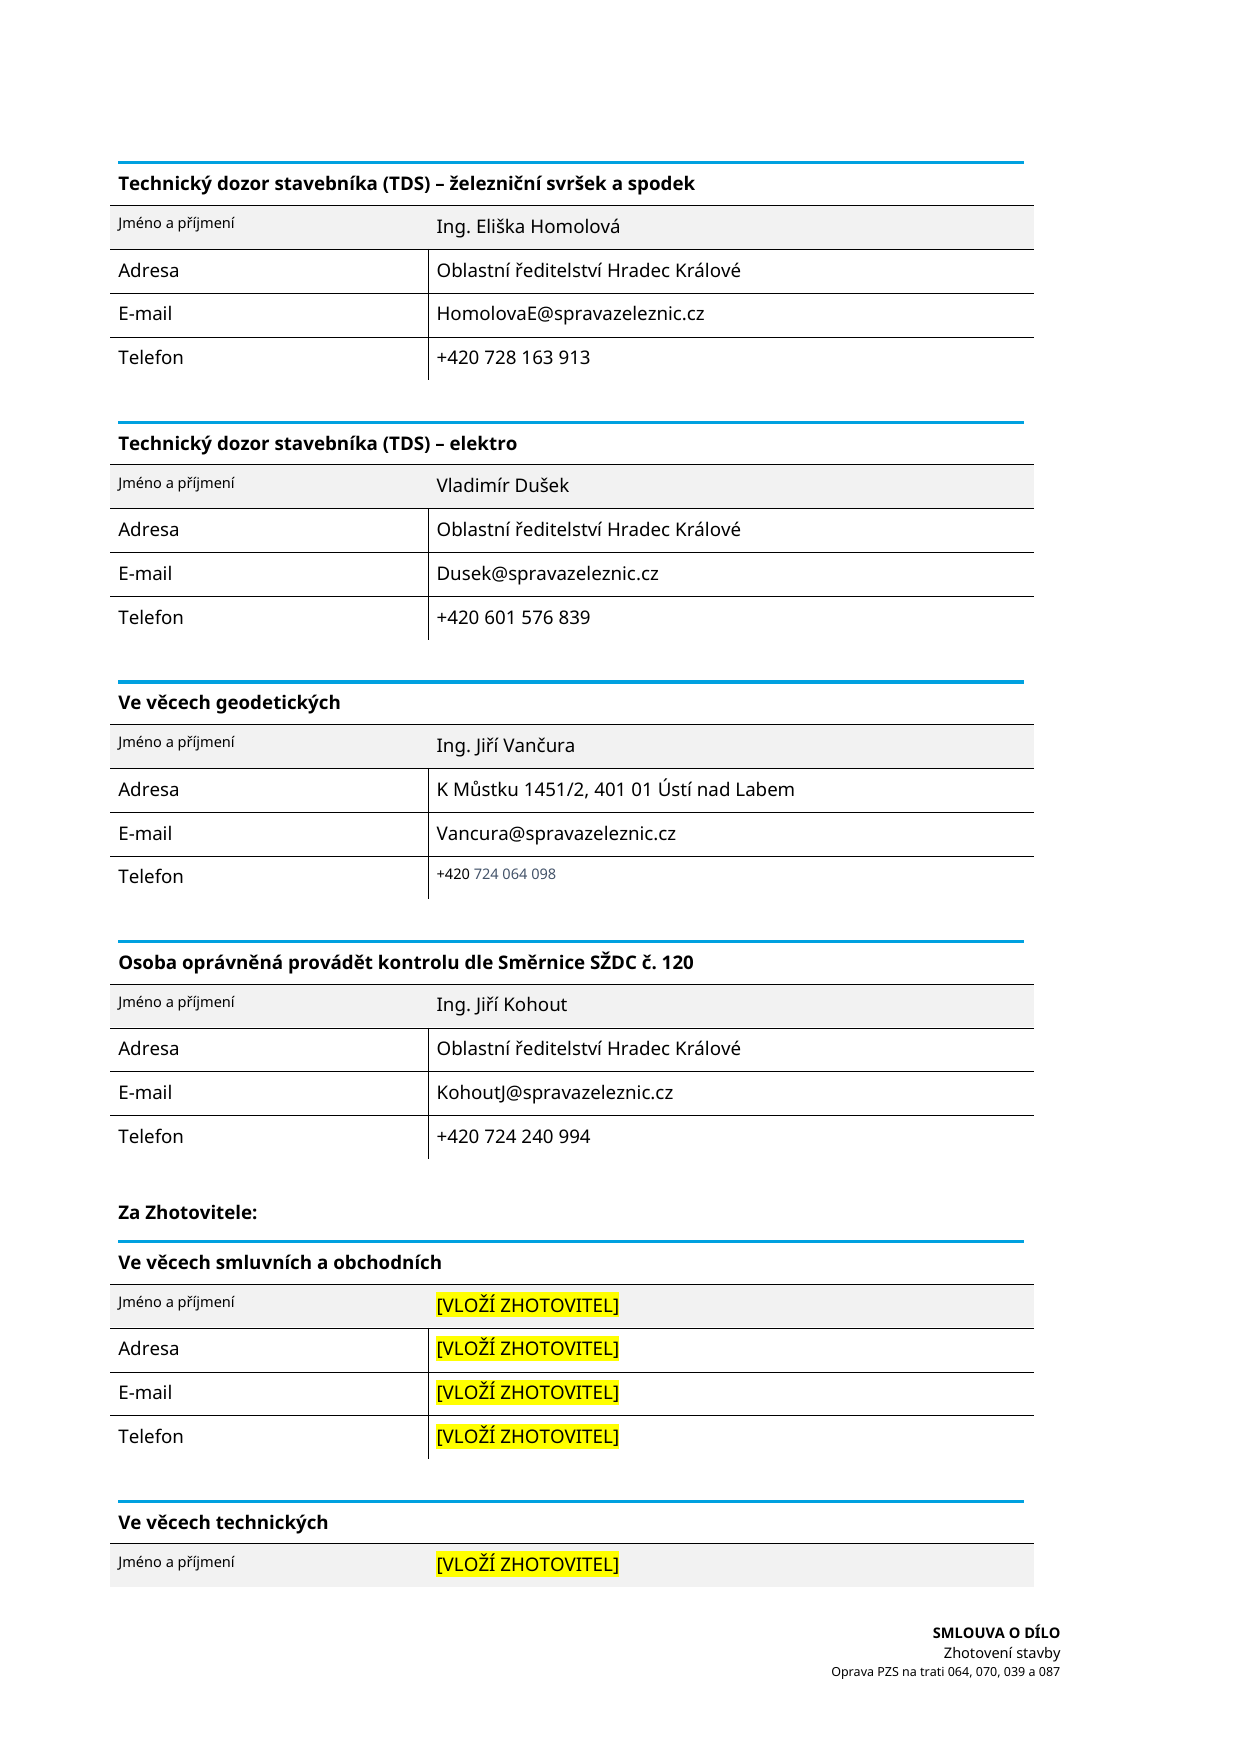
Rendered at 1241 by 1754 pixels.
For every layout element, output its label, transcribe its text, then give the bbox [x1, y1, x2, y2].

table_cell +420 724 064 098 [429, 857, 1034, 899]
table_cell +420 728 163 913 [429, 338, 1034, 380]
table_cell Dusek@spravazeleznic.cz [429, 553, 1034, 596]
text Za Zhotovitele: [118, 1199, 1024, 1225]
table_cell K Můstku 1451/2, 401 01 Ústí nad Labem [429, 769, 1034, 812]
table_cell E-mail [110, 1072, 428, 1115]
table_cell Telefon [110, 1416, 428, 1459]
table_cell E-mail [110, 294, 428, 336]
text Technický dozor stavebníka (TDS) – železniční svršek a spodek [118, 164, 1024, 196]
table_cell [VLOŽÍ ZHOTOVITEL] [429, 1373, 1034, 1415]
table_cell Oblastní ředitelství Hradec Králové [429, 250, 1034, 292]
table_header Jméno a příjmení [110, 206, 428, 249]
table_cell Adresa [110, 509, 428, 552]
table_header [VLOŽÍ ZHOTOVITEL] [428, 1285, 1034, 1327]
table_cell E-mail [110, 813, 428, 856]
table_header Ing. Jiří Kohout [428, 985, 1034, 1027]
table_cell [VLOŽÍ ZHOTOVITEL] [429, 1416, 1034, 1459]
table_header Ing. Eliška Homolová [428, 206, 1034, 249]
table_cell E-mail [110, 1373, 428, 1415]
table_cell Vancura@spravazeleznic.cz [429, 813, 1034, 856]
table_header Jméno a příjmení [110, 465, 428, 508]
table_cell KohoutJ@spravazeleznic.cz [429, 1072, 1034, 1115]
table_header Jméno a příjmení [110, 725, 428, 768]
table_cell +420 724 240 994 [429, 1116, 1034, 1159]
table_cell Telefon [110, 857, 428, 899]
table_cell Adresa [110, 1029, 428, 1071]
table_cell Telefon [110, 597, 428, 640]
text Ve věcech geodetických [118, 684, 1024, 715]
table_header Vladimír Dušek [428, 465, 1034, 508]
table_cell Oblastní ředitelství Hradec Králové [429, 1029, 1034, 1071]
table_header Ing. Jiří Vančura [428, 725, 1034, 768]
text Ve věcech smluvních a obchodních [118, 1243, 1024, 1275]
table_header Jméno a příjmení [110, 1285, 428, 1327]
text Technický dozor stavebníka (TDS) – elektro [118, 424, 1024, 456]
table_header [VLOŽÍ ZHOTOVITEL] [428, 1544, 1034, 1587]
table_cell E-mail [110, 553, 428, 596]
table_cell Oblastní ředitelství Hradec Králové [429, 509, 1034, 552]
table_cell Telefon [110, 338, 428, 380]
table_cell Adresa [110, 769, 428, 812]
table_header Jméno a příjmení [110, 1544, 428, 1587]
table_cell Adresa [110, 250, 428, 292]
text Osoba oprávněná provádět kontrolu dle Směrnice SŽDC č. 120 [118, 943, 1024, 975]
text Ve věcech technických [118, 1503, 1024, 1534]
table_cell [VLOŽÍ ZHOTOVITEL] [429, 1329, 1034, 1371]
table_cell HomolovaE@spravazeleznic.cz [429, 294, 1034, 336]
table_header Jméno a příjmení [110, 985, 428, 1027]
table_cell +420 601 576 839 [429, 597, 1034, 640]
table_cell Adresa [110, 1329, 428, 1371]
table_cell Telefon [110, 1116, 428, 1159]
